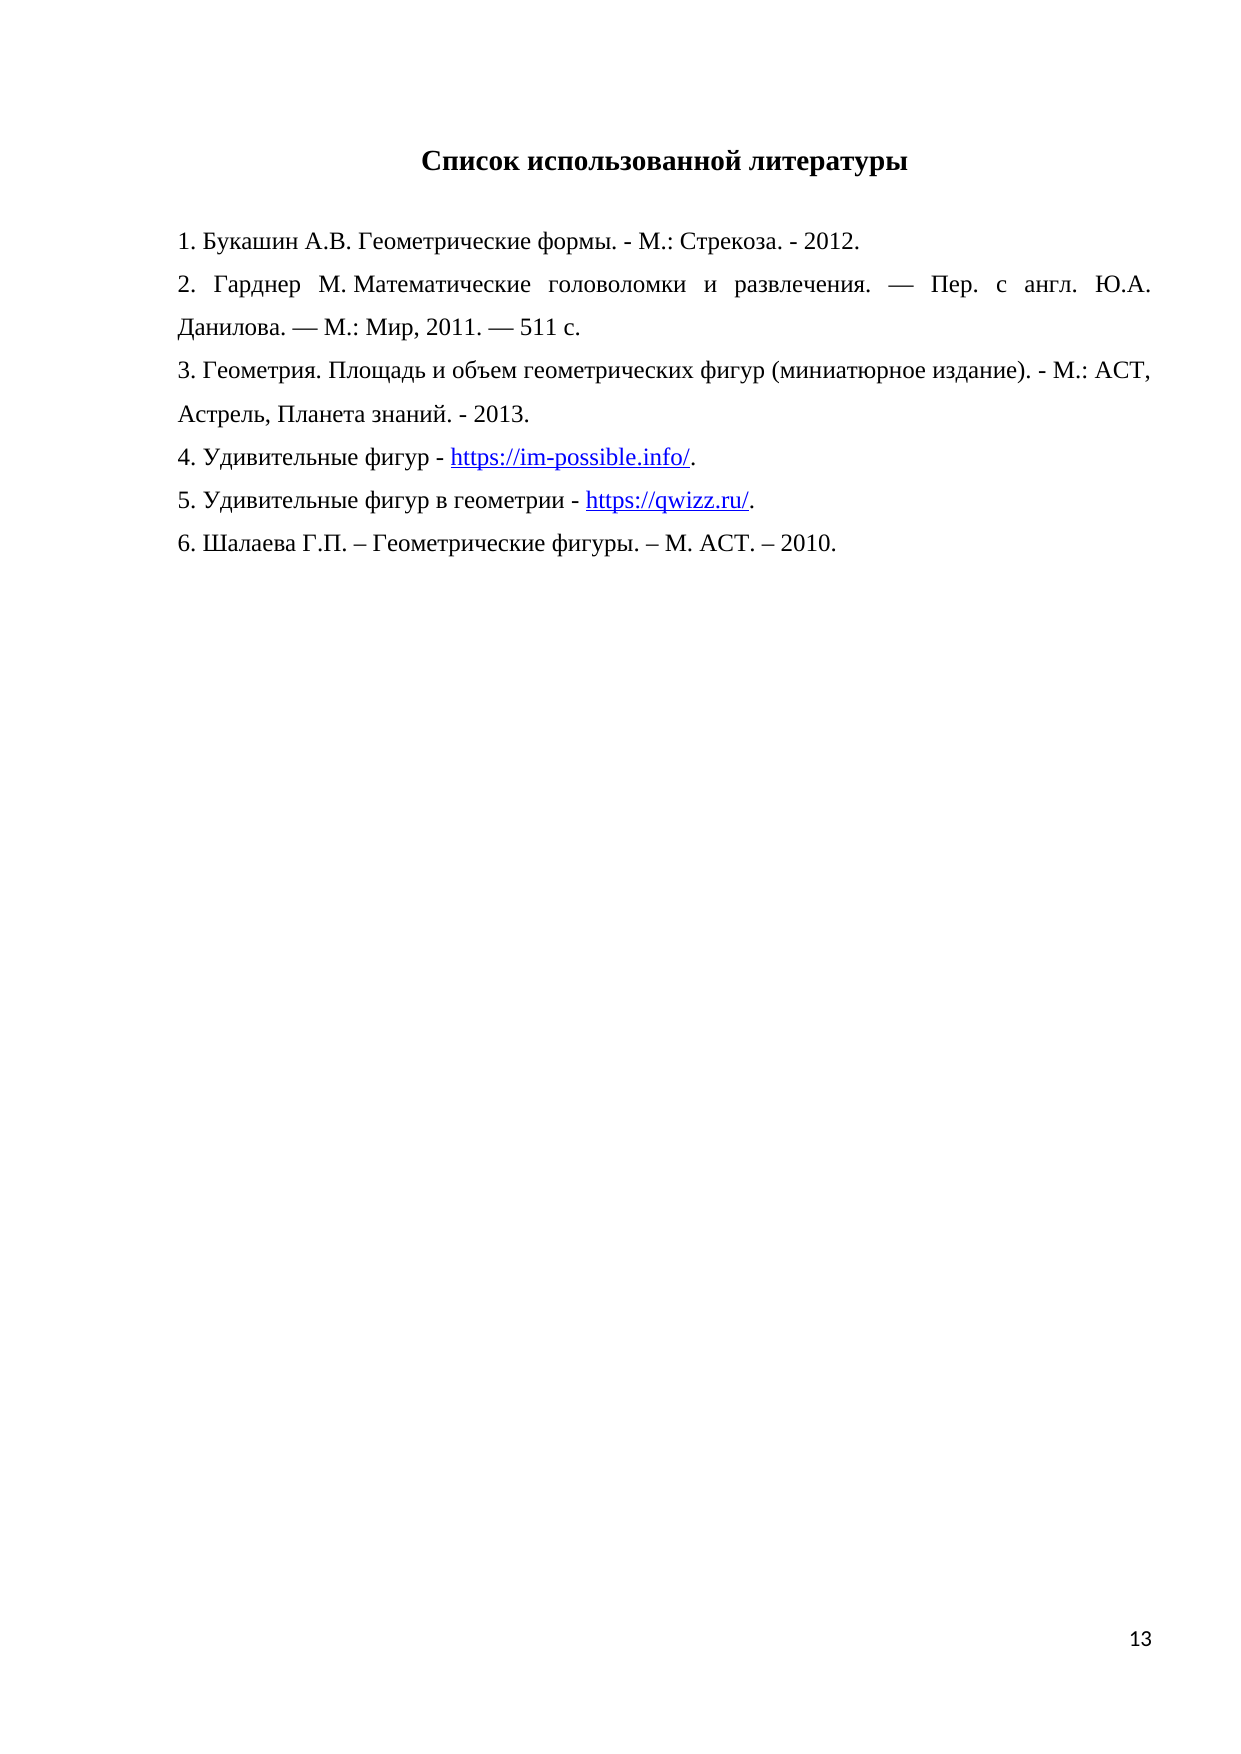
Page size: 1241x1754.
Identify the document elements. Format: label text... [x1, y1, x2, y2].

text 1. Букашин А.В. Геометрические формы. - М.: Стрекоза. - 2012. [177, 226, 1152, 255]
text 5. Удивительные фигур в геометрии - https://qwizz.ru/. [177, 485, 1152, 514]
text 4. Удивительные фигур - https://im-possible.info/. [177, 442, 1152, 471]
subtitle Список использованной литературы [177, 143, 1152, 177]
text 6. Шалаева Г.П. – Геометрические фигуры. – М. АСТ. – 2010. [177, 528, 1152, 557]
text 2. Гарднер М. Математические головоломки и развлечения. — Пер. с англ. Ю.А. Данилова. — М.: Мир, 2011. — 511 с. [177, 269, 1152, 341]
text 3. Геометрия. Площадь и объем геометрических фигур (миниатюрное издание). - М.: АСТ, Астрель, Планета знаний. - 2013. [177, 356, 1152, 427]
